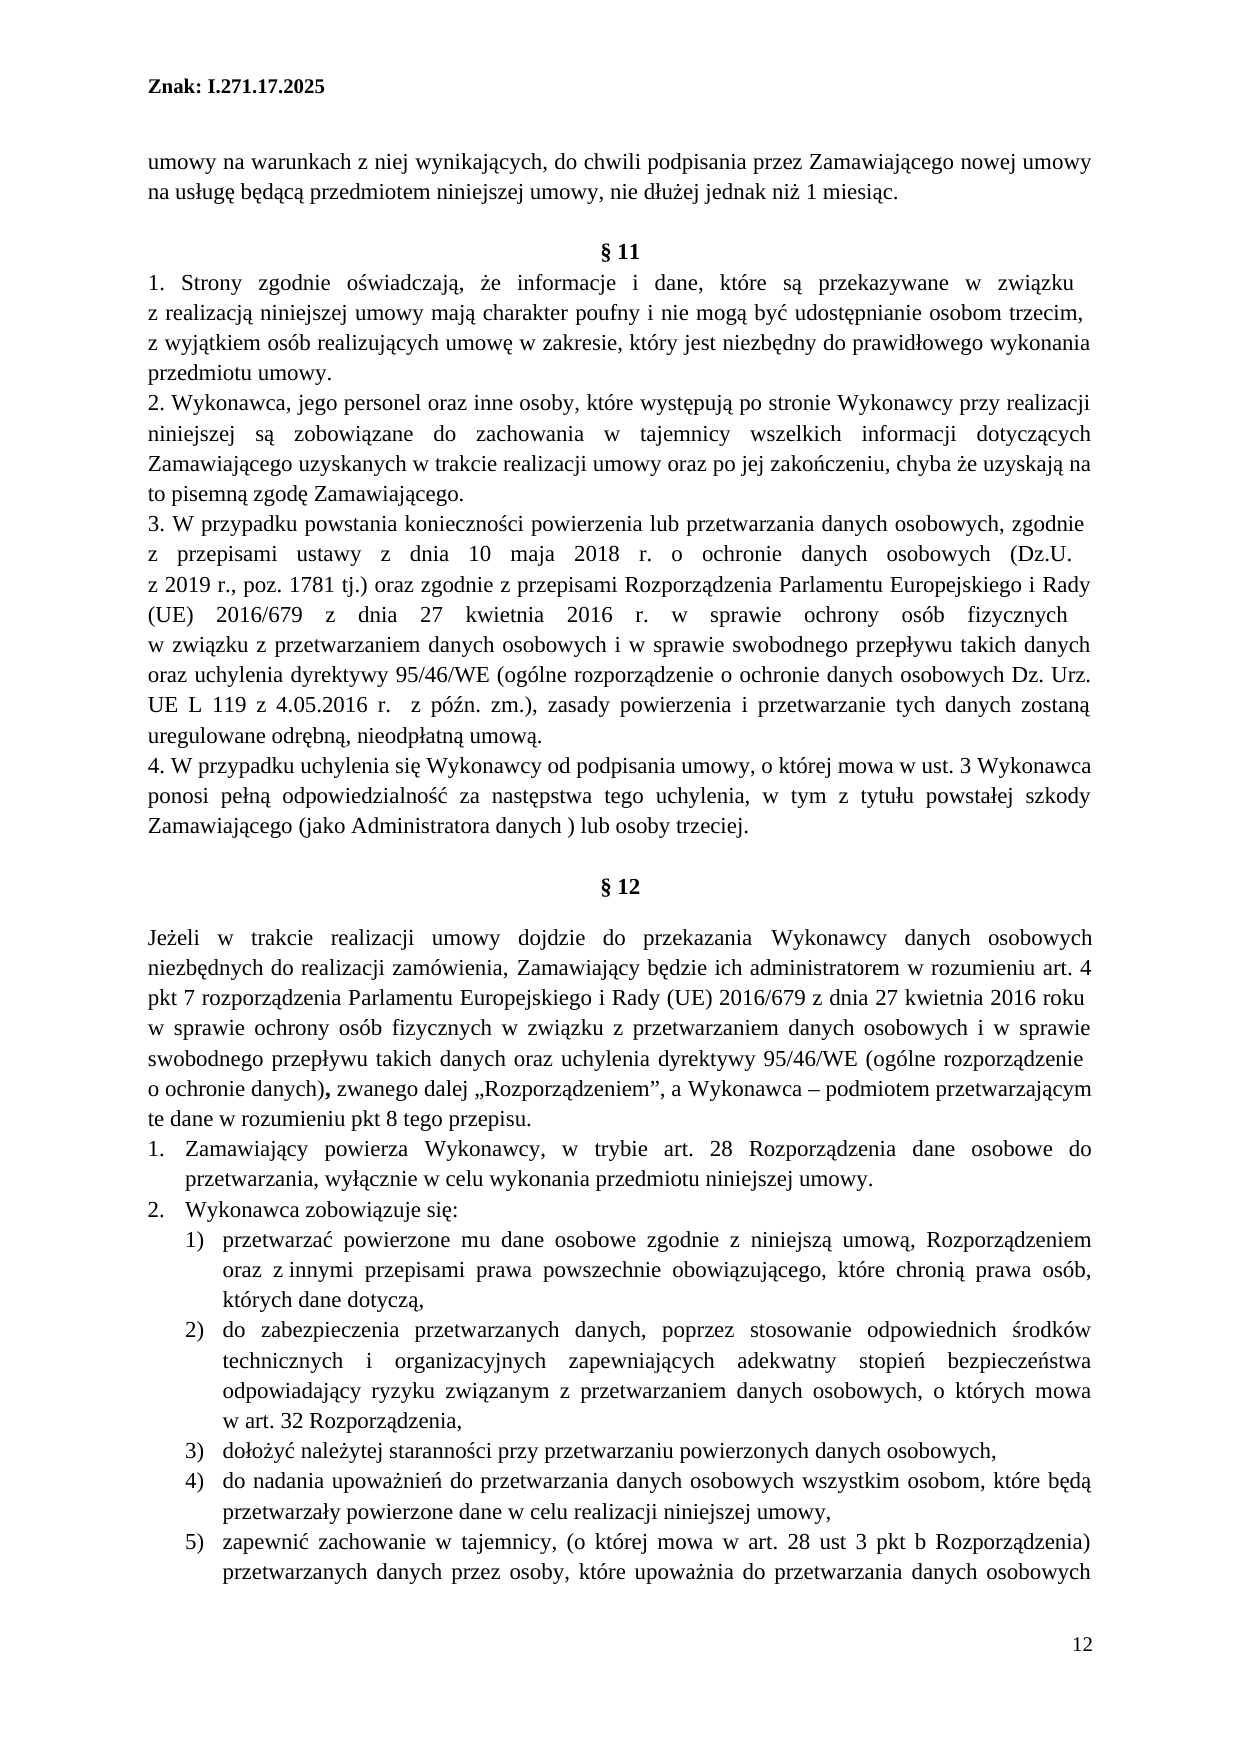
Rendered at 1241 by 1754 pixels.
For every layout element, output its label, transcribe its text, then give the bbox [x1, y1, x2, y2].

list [185, 1528, 1092, 1584]
list do nadania upoważnień do przetwarzania danych osobowych wszystkim osobom, które będą przetwarzały powierzone dane w celu realizacji niniejszej umowy, [185, 1467, 1092, 1524]
text § 11 [148, 238, 1092, 265]
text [148, 148, 1092, 204]
text 4. W przypadku uchylenia się Wykonawcy od podpisania umowy, o której mowa w ust. 3 Wykonawca ponosi pełną odpowiedzialność za następstwa tego uchylenia, w tym z tytułu powstałej szkody Zamawiającego (jako Administratora danych ) lub osoby trzeciej. [148, 752, 1092, 839]
text 2. Wykonawca, jego personel oraz inne osoby, które występują po stronie Wykonawcy przy realizacji niniejszej są zobowiązane do zachowania w tajemnicy wszelkich informacji dotyczących Zamawiającego uzyskanych w trakcie realizacji umowy oraz po jej zakończeniu, chyba że uzyskają na to pisemną zgodę Zamawiającego. [148, 389, 1092, 506]
list Wykonawca zobowiązuje się: [147, 1196, 1092, 1222]
text 1. Strony zgodnie oświadczają, że informacje i dane, które są przekazywane w związku z realizacją niniejszej umowy mają charakter poufny i nie mogą być udostępnianie osobom trzecim, z wyjątkiem osób realizujących umowę w zakresie, który jest niezbędny do prawidłowego wykonania przedmiotu umowy. [148, 268, 1092, 386]
list Zamawiający powierza Wykonawcy, w trybie art. 28 Rozporządzenia dane osobowe do przetwarzania, wyłącznie w celu wykonania przedmiotu niniejszej umowy. [147, 1135, 1092, 1192]
text Jeżeli w trakcie realizacji umowy dojdzie do przekazania Wykonawcy danych osobowych niezbędnych do realizacji zamówienia, Zamawiający będzie ich administratorem w rozumieniu art. 4 pkt 7 rozporządzenia Parlamentu Europejskiego i Rady (UE) 2016/679 z dnia 27 kwietnia 2016 roku w sprawie ochrony osób fizycznych w związku z przetwarzaniem danych osobowych i w sprawie swobodnego przepływu takich danych oraz uchylenia dyrektywy 95/46/WE (ogólne rozporządzenie o ochronie danych), zwanego dalej „Rozporządzeniem”, a Wykonawca – podmiotem przetwarzającym te dane w rozumieniu pkt 8 tego przepisu. [148, 924, 1092, 1131]
text 3. W przypadku powstania konieczności powierzenia lub przetwarzania danych osobowych, zgodnie z przepisami ustawy z dnia 10 maja 2018 r. o ochronie danych osobowych (Dz.U. z 2019 r., poz. 1781 tj.) oraz zgodnie z przepisami Rozporządzenia Parlamentu Europejskiego i Rady (UE) 2016/679 z dnia 27 kwietnia 2016 r. w sprawie ochrony osób fizycznych w związku z przetwarzaniem danych osobowych i w sprawie swobodnego przepływu takich danych oraz uchylenia dyrektywy 95/46/WE (ogólne rozporządzenie o ochronie danych osobowych Dz. Urz. UE L 119 z 4.05.2016 r. z późn. zm.), zasady powierzenia i przetwarzanie tych danych zostaną uregulowane odrębną, nieodpłatną umową. [148, 510, 1092, 748]
list do zabezpieczenia przetwarzanych danych, poprzez stosowanie odpowiednich środków technicznych i organizacyjnych zapewniających adekwatny stopień bezpieczeństwa odpowiadający ryzyku związanym z przetwarzaniem danych osobowych, o których mowa w art. 32 Rozporządzenia, [185, 1316, 1092, 1433]
text § 12 [148, 873, 1092, 899]
list dołożyć należytej staranności przy przetwarzaniu powierzonych danych osobowych, [185, 1437, 1092, 1464]
list przetwarzać powierzone mu dane osobowe zgodnie z niniejszą umową, Rozporządzeniem oraz z innymi przepisami prawa powszechnie obowiązującego, które chronią prawa osób, których dane dotyczą, [185, 1226, 1092, 1313]
